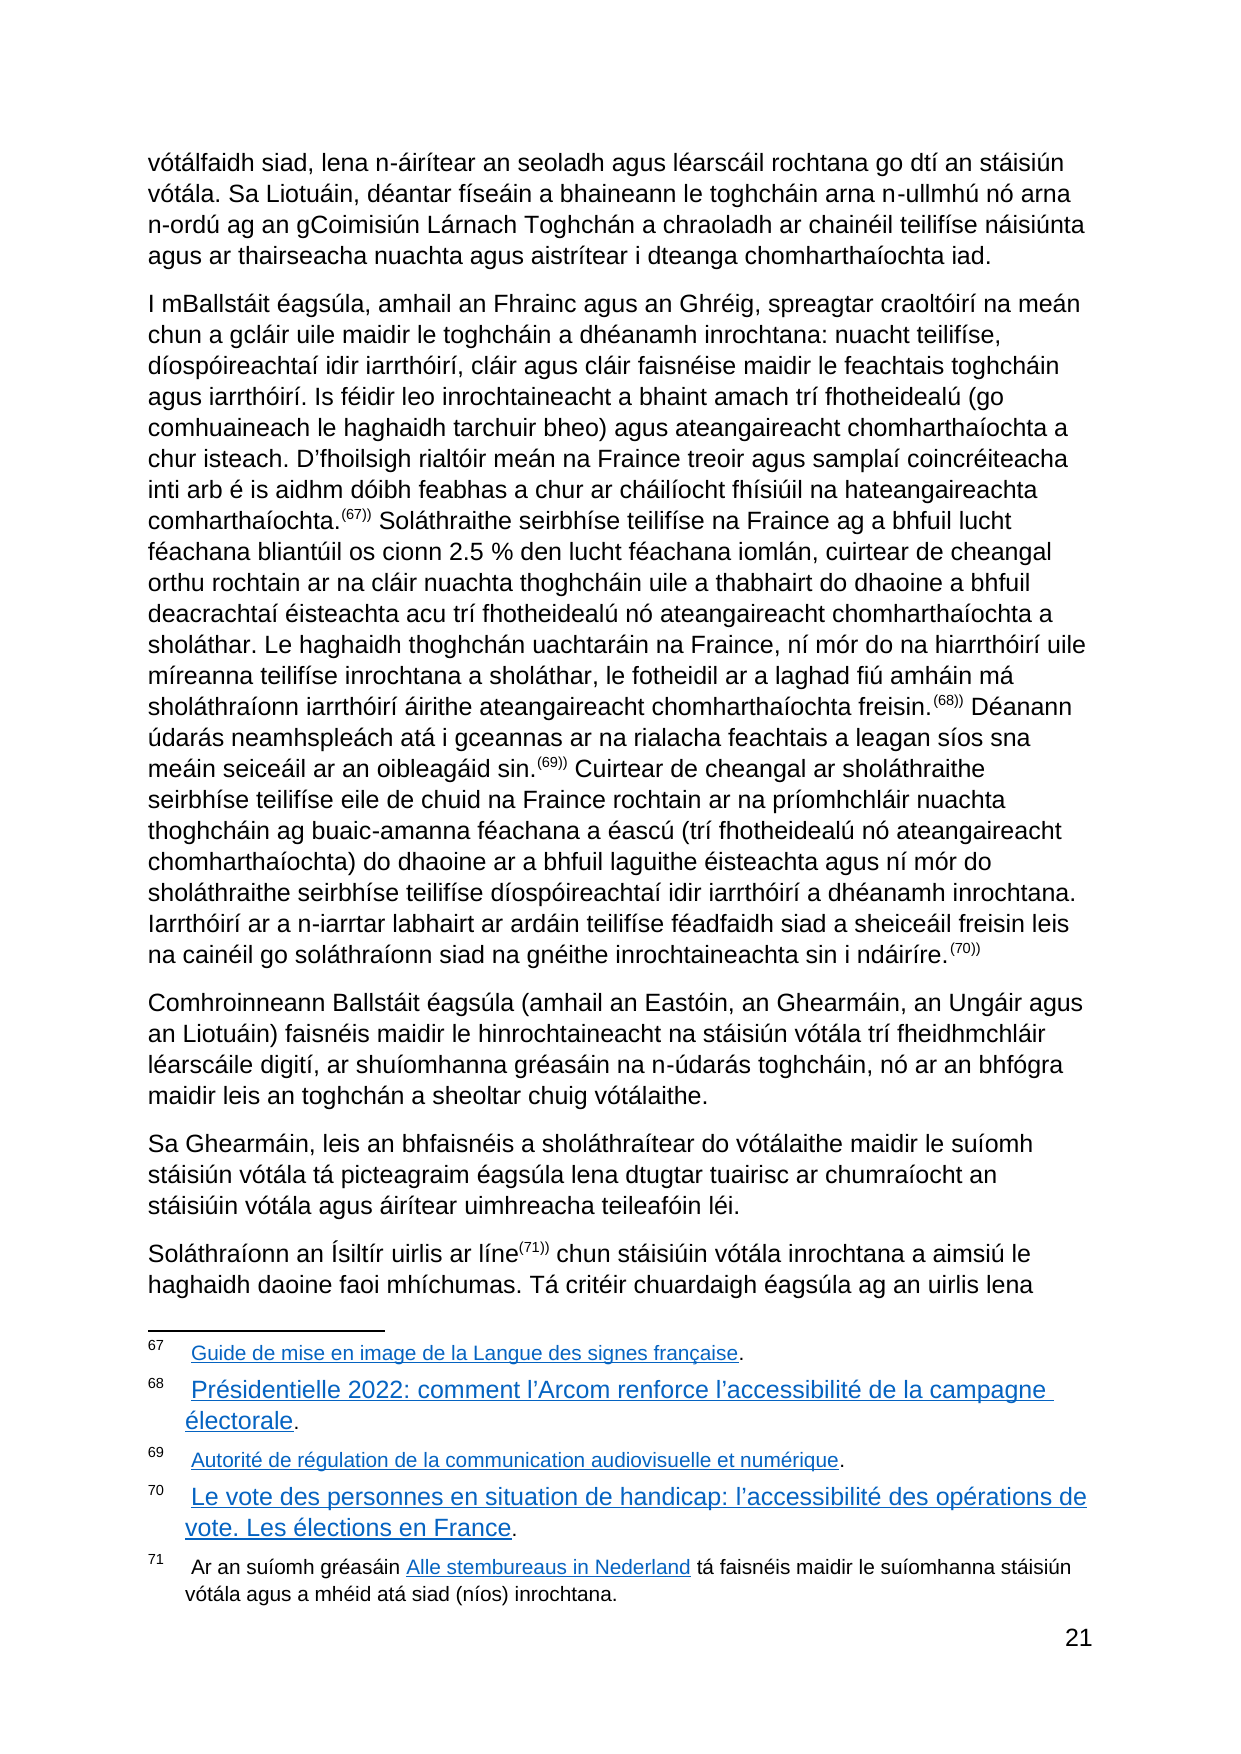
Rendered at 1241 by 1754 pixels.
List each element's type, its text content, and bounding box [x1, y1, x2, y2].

text Comhroinneann Ballstáit éagsúla (amhail an Eastóin, an Ghearmáin, an Ungáir agus an Liotuáin) faisnéis maidir le hinrochtaineacht na stáisiún vótála trí fheidhmchláir léarscáile digití, ar shuíomhanna gréasáin na n‑údarás toghcháin, nó ar an bhfógra maidir leis an toghchán a sheoltar chuig vótálaithe. [148, 988, 1092, 1110]
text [148, 1239, 1092, 1298]
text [148, 148, 1092, 269]
text I mBallstáit éagsúla, amhail an Fhrainc agus an Ghréig, spreagtar craoltóirí na meán chun a gcláir uile maidir le toghcháin a dhéanamh inrochtana: nuacht teilifíse, díospóireachtaí idir iarrthóirí, cláir agus cláir faisnéise maidir le feachtais toghcháin agus iarrthóirí. Is féidir leo inrochtaineacht a bhaint amach trí fhotheidealú (go comhuaineach le haghaidh tarchuir bheo) agus ateangaireacht chomharthaíochta a chur isteach. D’fhoilsigh rialtóir meán na Fraince treoir agus samplaí coincréiteacha inti arb é is aidhm dóibh feabhas a chur ar cháilíocht fhísiúil na hateangaireachta comharthaíochta.()) Soláthraithe seirbhíse teilifíse na Fraince ag a bhfuil lucht féachana bliantúil os cionn 2.5 % den lucht féachana iomlán, cuirtear de cheangal orthu rochtain ar na cláir nuachta thoghcháin uile a thabhairt do dhaoine a bhfuil deacrachtaí éisteachta acu trí fhotheidealú nó ateangaireacht chomharthaíochta a sholáthar. Le haghaidh thoghchán uachtaráin na Fraince, ní mór do na hiarrthóirí uile míreanna teilifíse inrochtana a sholáthar, le fotheidil ar a laghad fiú amháin má sholáthraíonn iarrthóirí áirithe ateangaireacht chomharthaíochta freisin.()) Déanann údarás neamhspleách atá i gceannas ar na rialacha feachtais a leagan síos sna meáin seiceáil ar an oibleagáid sin.()) Cuirtear de cheangal ar sholáthraithe seirbhíse teilifíse eile de chuid na Fraince rochtain ar na príomhchláir nuachta thoghcháin ag buaic‑amanna féachana a éascú (trí fhotheidealú nó ateangaireacht chomharthaíochta) do dhaoine ar a bhfuil laguithe éisteachta agus ní mór do sholáthraithe seirbhíse teilifíse díospóireachtaí idir iarrthóirí a dhéanamh inrochtana. Iarrthóirí ar a n‑iarrtar labhairt ar ardáin teilifíse féadfaidh siad a sheiceáil freisin leis na cainéil go soláthraíonn siad na gnéithe inrochtaineachta sin i ndáiríre.()) [148, 288, 1092, 969]
text Sa Ghearmáin, leis an bhfaisnéis a sholáthraítear do vótálaithe maidir le suíomh stáisiún vótála tá picteagraim éagsúla lena dtugtar tuairisc ar chumraíocht an stáisiúin vótála agus áirítear uimhreacha teileafóin léi. [148, 1129, 1092, 1220]
